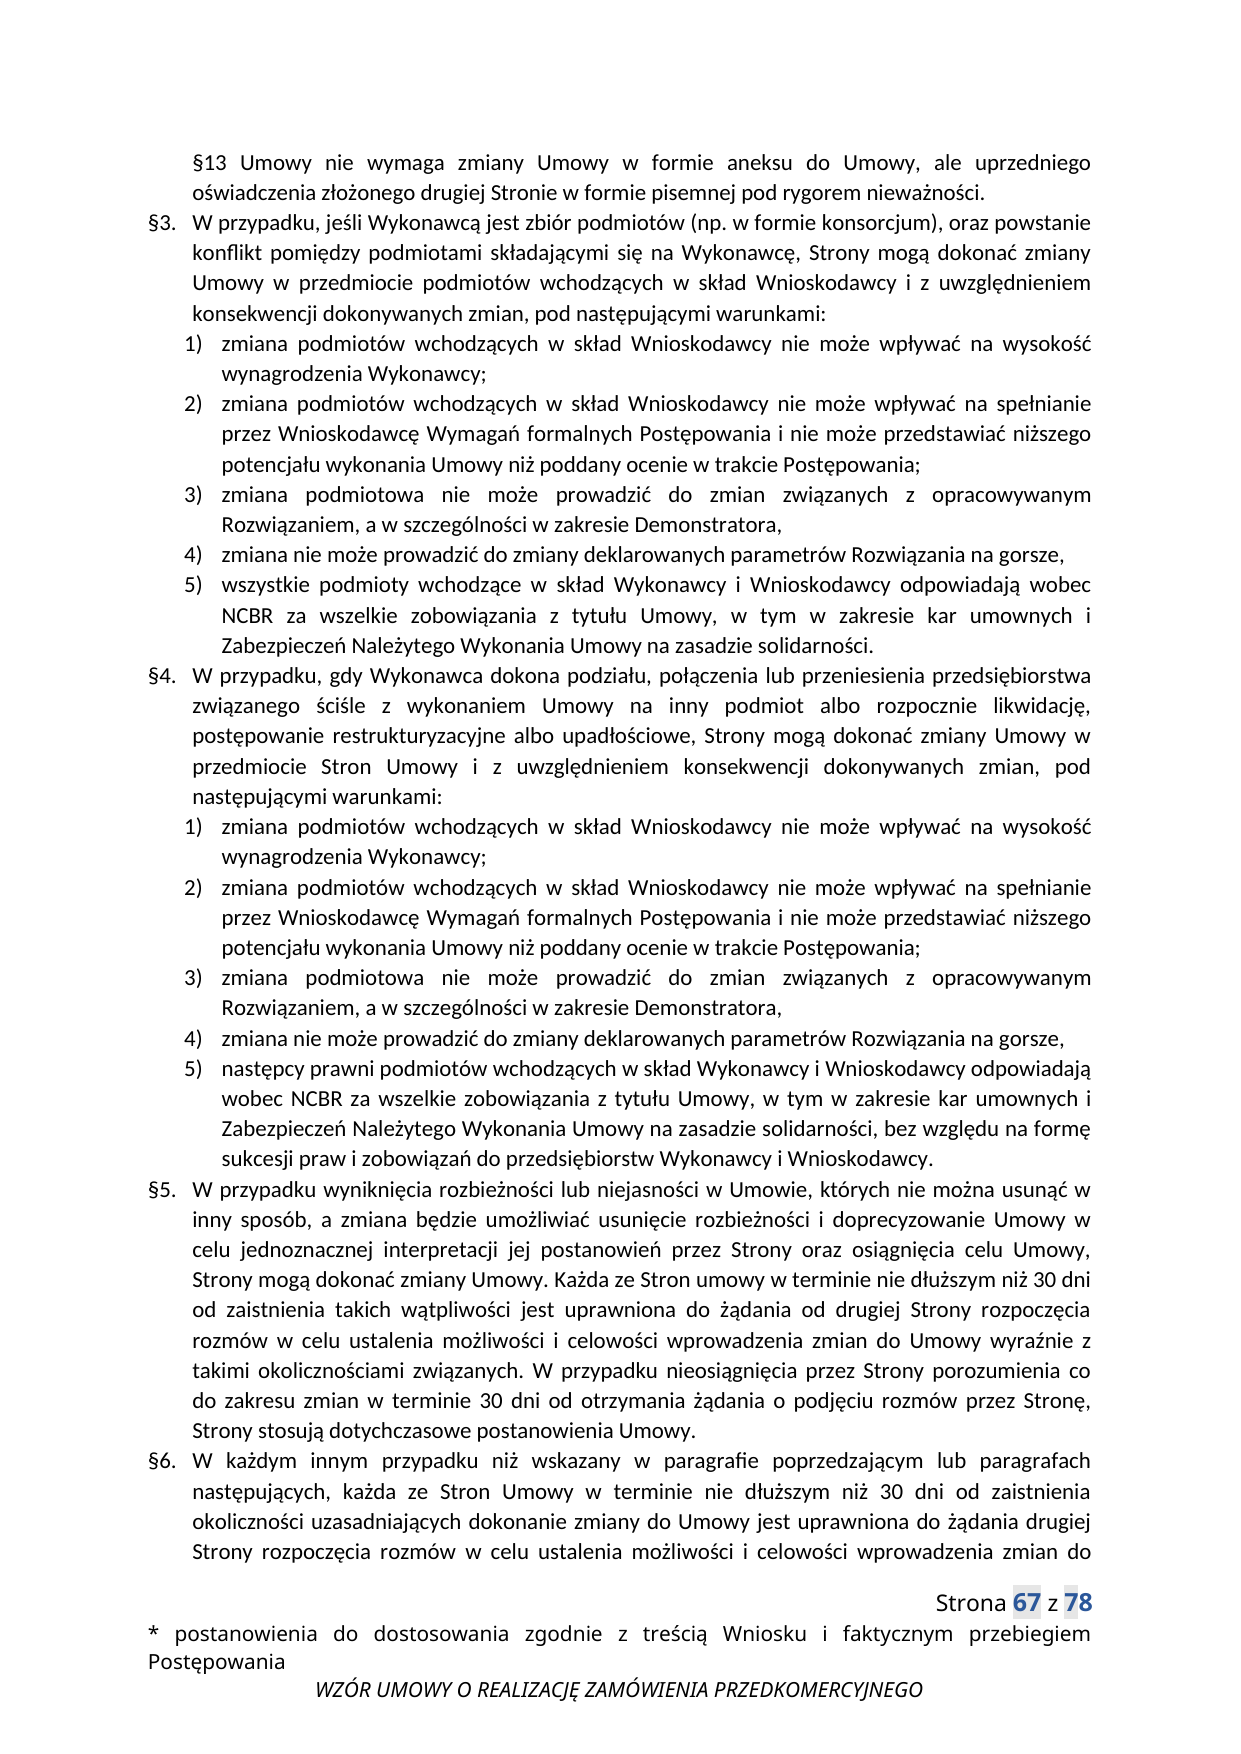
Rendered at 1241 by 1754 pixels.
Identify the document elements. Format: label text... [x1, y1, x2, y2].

list W przypadku, jeśli Wykonawcą jest zbiór podmiotów (np. w formie konsorcjum), oraz powstanie konflikt pomiędzy podmiotami składającymi się na Wykonawcę, Strony mogą dokonać zmiany Umowy w przedmiocie podmiotów wchodzących w skład Wnioskodawcy i z uwzględnieniem konsekwencji dokonywanych zmian, pod następującymi warunkami: [148, 208, 1093, 327]
list zmiana nie może prowadzić do zmiany deklarowanych parametrów Rozwiązania na gorsze, [184, 540, 1093, 568]
list zmiana podmiotowa nie może prowadzić do zmian związanych z opracowywanym Rozwiązaniem, a w szczególności w zakresie Demonstratora, [184, 480, 1093, 538]
list zmiana podmiotów wchodzących w skład Wnioskodawcy nie może wpływać na spełnianie przez Wnioskodawcę Wymagań formalnych Postępowania i nie może przedstawiać niższego potencjału wykonania Umowy niż poddany ocenie w trakcie Postępowania; [184, 389, 1093, 478]
list zmiana podmiotów wchodzących w skład Wnioskodawcy nie może wpływać na wysokość wynagrodzenia Wykonawcy; [184, 812, 1093, 870]
list zmiana podmiotów wchodzących w skład Wnioskodawcy nie może wpływać na spełnianie przez Wnioskodawcę Wymagań formalnych Postępowania i nie może przedstawiać niższego potencjału wykonania Umowy niż poddany ocenie w trakcie Postępowania; [184, 873, 1093, 961]
list wszystkie podmioty wchodzące w skład Wykonawcy i Wnioskodawcy odpowiadają wobec NCBR za wszelkie zobowiązania z tytułu Umowy, w tym w zakresie kar umownych i Zabezpieczeń Należytego Wykonania Umowy na zasadzie solidarności. [184, 571, 1093, 659]
list następcy prawni podmiotów wchodzących w skład Wykonawcy i Wnioskodawcy odpowiadają wobec NCBR za wszelkie zobowiązania z tytułu Umowy, w tym w zakresie kar umownych i Zabezpieczeń Należytego Wykonania Umowy na zasadzie solidarności, bez względu na formę sukcesji praw i zobowiązań do przedsiębiorstw Wykonawcy i Wnioskodawcy. [184, 1054, 1093, 1172]
list W przypadku, gdy Wykonawca dokona podziału, połączenia lub przeniesienia przedsiębiorstwa związanego ściśle z wykonaniem Umowy na inny podmiot albo rozpocznie likwidację, postępowanie restrukturyzacyjne albo upadłościowe, Strony mogą dokonać zmiany Umowy w przedmiocie Stron Umowy i z uwzględnieniem konsekwencji dokonywanych zmian, pod następującymi warunkami: [148, 661, 1093, 810]
list zmiana nie może prowadzić do zmiany deklarowanych parametrów Rozwiązania na gorsze, [184, 1024, 1093, 1052]
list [148, 148, 1093, 206]
list zmiana podmiotów wchodzących w skład Wnioskodawcy nie może wpływać na wysokość wynagrodzenia Wykonawcy; [184, 329, 1093, 387]
list W przypadku wyniknięcia rozbieżności lub niejasności w Umowie, których nie można usunąć w inny sposób, a zmiana będzie umożliwiać usunięcie rozbieżności i doprecyzowanie Umowy w celu jednoznacznej interpretacji jej postanowień przez Strony oraz osiągnięcia celu Umowy, Strony mogą dokonać zmiany Umowy. Każda ze Stron umowy w terminie nie dłuższym niż 30 dni od zaistnienia takich wątpliwości jest uprawniona do żądania od drugiej Strony rozpoczęcia rozmów w celu ustalenia możliwości i celowości wprowadzenia zmian do Umowy wyraźnie z takimi okolicznościami związanych. W przypadku nieosiągnięcia przez Strony porozumienia co do zakresu zmian w terminie 30 dni od otrzymania żądania o podjęciu rozmów przez Stronę, Strony stosują dotychczasowe postanowienia Umowy. [148, 1175, 1093, 1444]
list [148, 1447, 1093, 1565]
list zmiana podmiotowa nie może prowadzić do zmian związanych z opracowywanym Rozwiązaniem, a w szczególności w zakresie Demonstratora, [184, 963, 1093, 1021]
